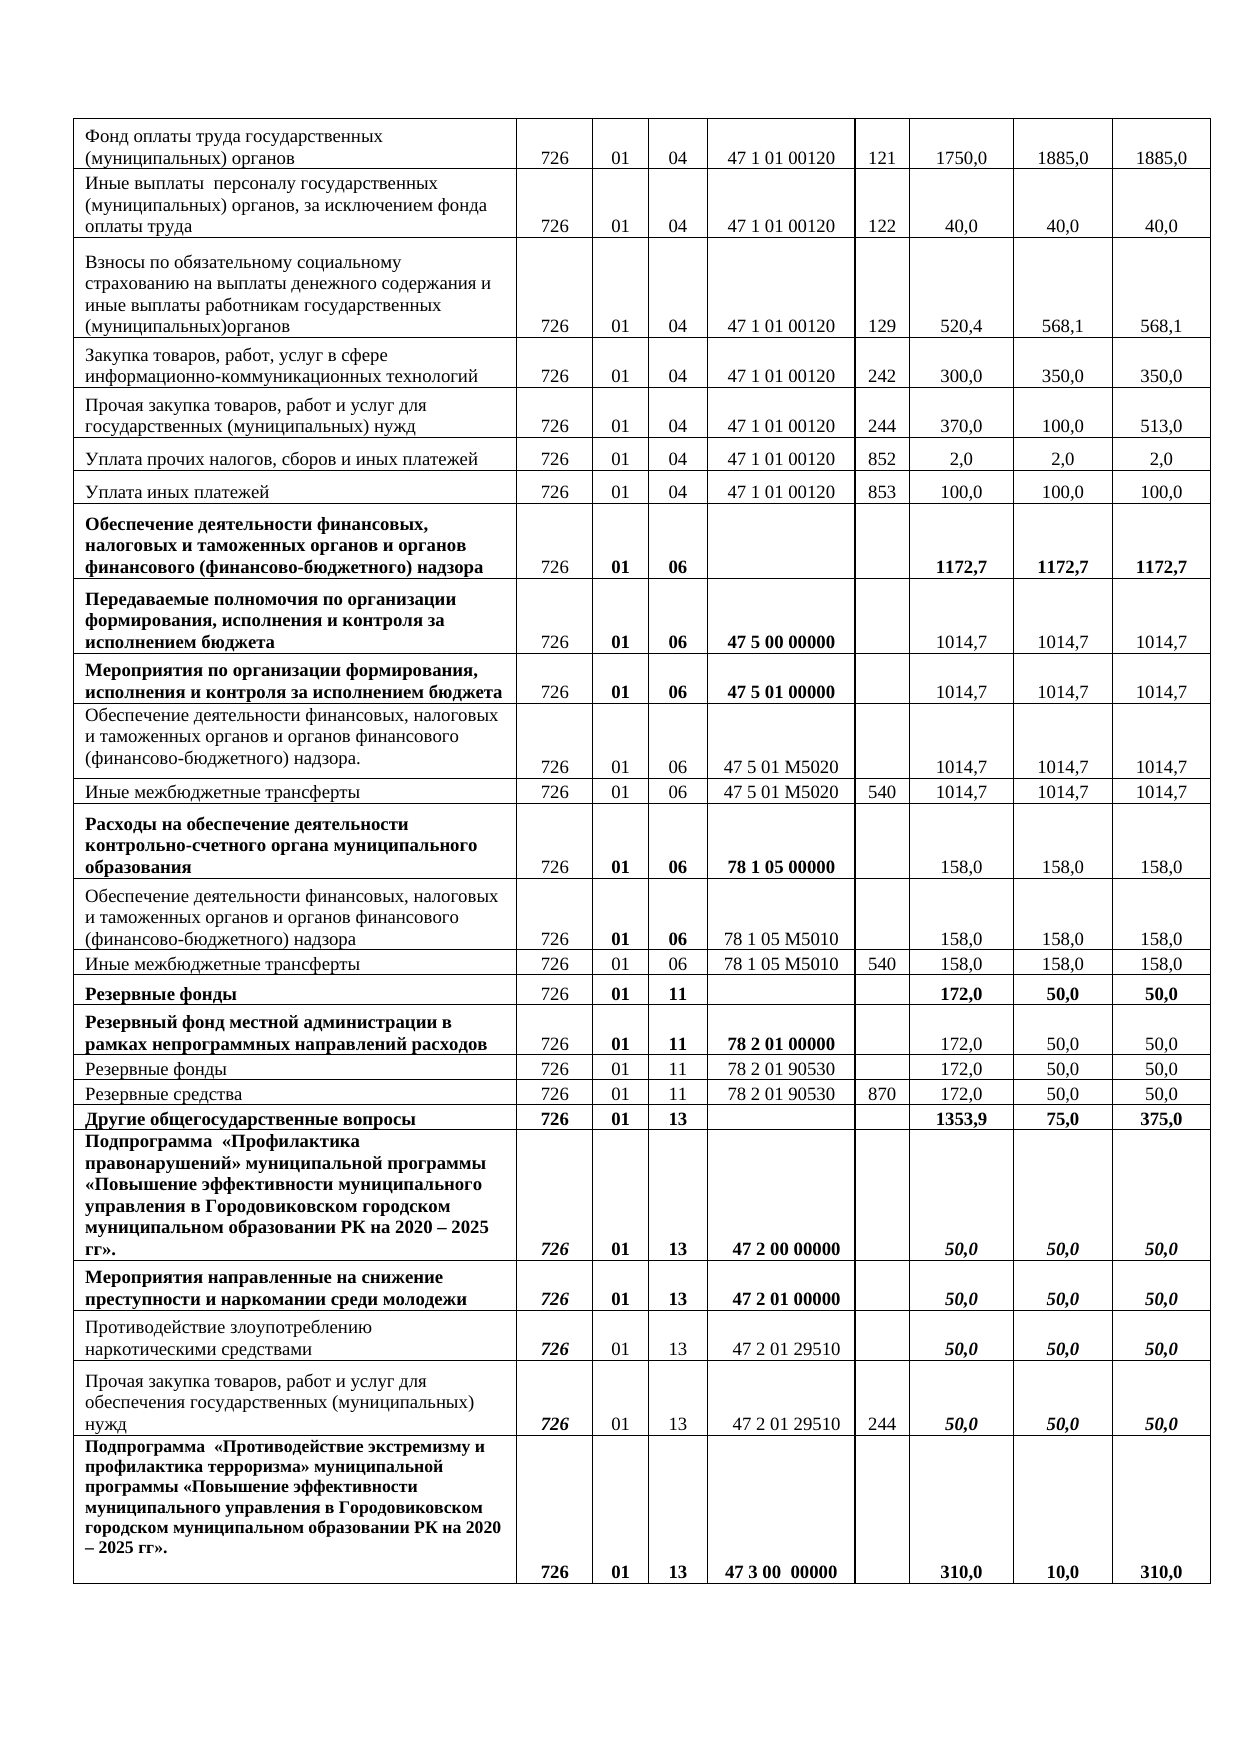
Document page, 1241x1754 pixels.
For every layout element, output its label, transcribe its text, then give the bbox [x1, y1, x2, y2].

table_cell 50,0 [910, 1361, 1013, 1434]
table_cell 726 [517, 1005, 592, 1054]
table_cell 78 2 01 90530 [708, 1055, 854, 1079]
table_cell 244 [856, 388, 909, 437]
table_cell 13 [649, 1361, 707, 1434]
table_cell 1172,7 [1113, 504, 1210, 577]
table_cell Резервные фонды [74, 1055, 516, 1079]
table_cell 1750,0 [910, 119, 1013, 168]
table_cell 172,0 [910, 1005, 1013, 1054]
table_cell 50,0 [1113, 1005, 1210, 1054]
table_cell 158,0 [910, 879, 1013, 949]
table_cell 01 [593, 504, 648, 577]
table_cell 244 [856, 1361, 909, 1434]
table_cell 853 [856, 471, 909, 502]
table_cell [856, 504, 909, 577]
table_cell 01 [593, 388, 648, 437]
table_cell 726 [517, 704, 592, 777]
table_cell Иные межбюджетные трансферты [74, 779, 516, 802]
table_cell 47 2 01 00000 [708, 1261, 854, 1309]
table_cell 47 5 01 00000 [708, 654, 854, 702]
table_cell Прочая закупка товаров, работ и услуг для государственных (муниципальных) нужд [74, 388, 516, 437]
table_cell [856, 804, 909, 877]
table_cell 50,0 [1014, 1055, 1112, 1079]
table_cell Подпрограмма «Профилактика правонарушений» муниципальной программы «Повышение эффективности муниципального управления в Городовиковском городском муниципальном образовании РК на 2020 – 2025 гг». [74, 1130, 516, 1259]
table_cell 2,0 [910, 438, 1013, 470]
table_cell 01 [593, 471, 648, 502]
table_cell Мероприятия по организации формирования, исполнения и контроля за исполнением бюджета [74, 654, 516, 702]
table_cell 2,0 [1014, 438, 1112, 470]
table_cell 375,0 [1113, 1105, 1210, 1129]
table_cell Противодействие злоупотреблению наркотическими средствами [74, 1311, 516, 1359]
table_cell 06 [649, 704, 707, 777]
table_cell 47 5 01 М5020 [708, 704, 854, 777]
table_cell 50,0 [1014, 1361, 1112, 1434]
table_cell Уплата иных платежей [74, 471, 516, 502]
table_cell 04 [649, 338, 707, 387]
table_cell 100,0 [1113, 471, 1210, 502]
table_cell 50,0 [1113, 1130, 1210, 1259]
table_cell 172,0 [910, 1080, 1013, 1104]
table_cell 726 [517, 504, 592, 577]
table_cell 40,0 [910, 169, 1013, 237]
table_cell [856, 1436, 909, 1582]
table_cell 520,4 [910, 238, 1013, 337]
table_cell 50,0 [1113, 975, 1210, 1004]
table_cell 50,0 [1113, 1311, 1210, 1359]
table_cell [708, 975, 854, 1004]
table_cell 47 2 01 29510 [708, 1361, 854, 1434]
table_cell Иные межбюджетные трансферты [74, 950, 516, 974]
table_cell 726 [517, 1436, 592, 1582]
table_cell 100,0 [910, 471, 1013, 502]
table_cell [856, 1130, 909, 1259]
table_cell 78 1 05 00000 [708, 804, 854, 877]
table_cell 726 [517, 579, 592, 652]
table_cell 172,0 [910, 1055, 1013, 1079]
table_cell 726 [517, 1080, 592, 1104]
table_cell [856, 1055, 909, 1079]
table_cell 01 [593, 438, 648, 470]
table_cell 158,0 [1014, 879, 1112, 949]
table_cell 04 [649, 471, 707, 502]
table_cell 726 [517, 388, 592, 437]
table_cell 310,0 [1113, 1436, 1210, 1582]
table_cell 100,0 [1014, 388, 1112, 437]
table_cell Прочая закупка товаров, работ и услуг для обеспечения государственных (муниципальных) нужд [74, 1361, 516, 1434]
table_cell 1014,7 [1113, 654, 1210, 702]
table_cell 01 [593, 804, 648, 877]
table_cell 50,0 [910, 1261, 1013, 1309]
table_cell 726 [517, 238, 592, 337]
table_cell Уплата прочих налогов, сборов и иных платежей [74, 438, 516, 470]
table_cell [856, 879, 909, 949]
table_cell 158,0 [1113, 879, 1210, 949]
table_cell 47 5 00 00000 [708, 579, 854, 652]
table_cell 01 [593, 975, 648, 1004]
table_cell 01 [593, 338, 648, 387]
table_cell 2,0 [1113, 438, 1210, 470]
table_cell 01 [593, 950, 648, 974]
table_cell 06 [649, 950, 707, 974]
table_cell 50,0 [1113, 1361, 1210, 1434]
table_cell 158,0 [1014, 804, 1112, 877]
table_cell 47 1 01 00120 [708, 119, 854, 168]
table_cell 1014,7 [1014, 579, 1112, 652]
table_cell Обеспечение деятельности финансовых, налоговых и таможенных органов и органов финансового (финансово-бюджетного) надзора [74, 879, 516, 949]
table_cell 13 [649, 1436, 707, 1582]
table_cell Фонд оплаты труда государственных (муниципальных) органов [74, 119, 516, 168]
table_cell 726 [517, 169, 592, 237]
table_cell 350,0 [1014, 338, 1112, 387]
table_cell 870 [856, 1080, 909, 1104]
table_cell 47 5 01 М5020 [708, 779, 854, 802]
table_cell 1885,0 [1113, 119, 1210, 168]
table_cell 513,0 [1113, 388, 1210, 437]
table_cell 75,0 [1014, 1105, 1112, 1129]
table_cell 540 [856, 779, 909, 802]
table_cell 726 [517, 338, 592, 387]
table_cell 40,0 [1113, 169, 1210, 237]
table_cell 47 1 01 00120 [708, 438, 854, 470]
table_cell 47 1 01 00120 [708, 169, 854, 237]
table_cell 13 [649, 1105, 707, 1129]
table_cell 06 [649, 579, 707, 652]
table_cell [856, 975, 909, 1004]
table_cell 1172,7 [1014, 504, 1112, 577]
table_cell 50,0 [1014, 1005, 1112, 1054]
table_cell 50,0 [1014, 1311, 1112, 1359]
table_cell 78 1 05 М5010 [708, 950, 854, 974]
table_cell 1014,7 [1113, 579, 1210, 652]
table_cell 129 [856, 238, 909, 337]
table_cell Взносы по обязательному социальному страхованию на выплаты денежного содержания и иные выплаты работникам государственных (муниципальных)органов [74, 238, 516, 337]
table_cell Иные выплаты персоналу государственных (муниципальных) органов, за исключением фонда оплаты труда [74, 169, 516, 237]
table_cell 78 2 01 90530 [708, 1080, 854, 1104]
table_cell 726 [517, 654, 592, 702]
table_cell 1353,9 [910, 1105, 1013, 1129]
table_cell 158,0 [910, 804, 1013, 877]
table_cell Другие общегосударственные вопросы [74, 1105, 516, 1129]
table_cell 11 [649, 1080, 707, 1104]
table_cell 158,0 [1113, 950, 1210, 974]
table_cell 01 [593, 654, 648, 702]
table_cell 50,0 [1113, 1080, 1210, 1104]
table_cell 1885,0 [1014, 119, 1112, 168]
table_cell 158,0 [1113, 804, 1210, 877]
table_cell 1014,7 [910, 704, 1013, 777]
table_cell 47 1 01 00120 [708, 338, 854, 387]
table_cell 1014,7 [1014, 704, 1112, 777]
table_cell [708, 1105, 854, 1129]
table_cell Обеспечение деятельности финансовых, налоговых и таможенных органов и органов финансового (финансово-бюджетного) надзора [74, 504, 516, 577]
table_cell 47 2 00 00000 [708, 1130, 854, 1259]
table_cell 172,0 [910, 975, 1013, 1004]
table_cell Передаваемые полномочия по организации формирования, исполнения и контроля за исполнением бюджета [74, 579, 516, 652]
table_cell 1014,7 [1014, 779, 1112, 802]
table_cell 726 [517, 1311, 592, 1359]
table_cell 852 [856, 438, 909, 470]
table_cell 1014,7 [910, 654, 1013, 702]
table_cell 726 [517, 1130, 592, 1259]
table_cell 1014,7 [910, 579, 1013, 652]
table_cell 13 [649, 1130, 707, 1259]
table_cell 726 [517, 1261, 592, 1309]
table_cell 04 [649, 119, 707, 168]
table_cell Обеспечение деятельности финансовых, налоговых и таможенных органов и органов финансового (финансово-бюджетного) надзора. [74, 704, 516, 777]
table_cell 01 [593, 1261, 648, 1309]
table_cell 11 [649, 1005, 707, 1054]
table_cell 01 [593, 1130, 648, 1259]
table_cell 1014,7 [910, 779, 1013, 802]
table_cell 47 2 01 29510 [708, 1311, 854, 1359]
table_cell 726 [517, 975, 592, 1004]
table_cell 01 [593, 1436, 648, 1582]
table_cell [708, 504, 854, 577]
table_cell 370,0 [910, 388, 1013, 437]
table_cell 540 [856, 950, 909, 974]
table_cell 122 [856, 169, 909, 237]
table_cell Мероприятия направленные на снижение преступности и наркомании среди молодежи [74, 1261, 516, 1309]
table_cell 01 [593, 1055, 648, 1079]
table_cell 50,0 [1014, 1080, 1112, 1104]
table_cell 04 [649, 238, 707, 337]
table_cell Резервные средства [74, 1080, 516, 1104]
table_cell 13 [649, 1311, 707, 1359]
table_cell 726 [517, 804, 592, 877]
table_cell 01 [593, 1361, 648, 1434]
table_cell 158,0 [1014, 950, 1112, 974]
table_cell 726 [517, 879, 592, 949]
table_cell 01 [593, 1311, 648, 1359]
table_cell 300,0 [910, 338, 1013, 387]
table_cell 50,0 [910, 1311, 1013, 1359]
table_cell 47 1 01 00120 [708, 388, 854, 437]
table_cell 50,0 [910, 1130, 1013, 1259]
table_cell 06 [649, 779, 707, 802]
table_cell 13 [649, 1261, 707, 1309]
table_cell 01 [593, 1105, 648, 1129]
table_cell 47 1 01 00120 [708, 471, 854, 502]
table_cell 50,0 [1113, 1261, 1210, 1309]
table_cell 04 [649, 169, 707, 237]
table_cell 50,0 [1014, 975, 1112, 1004]
table_cell 350,0 [1113, 338, 1210, 387]
table_cell 11 [649, 1055, 707, 1079]
table_cell 47 1 01 00120 [708, 238, 854, 337]
table_cell 04 [649, 388, 707, 437]
table_cell [856, 1311, 909, 1359]
table_cell [856, 654, 909, 702]
table_cell 06 [649, 804, 707, 877]
table_cell 726 [517, 471, 592, 502]
table_cell 726 [517, 950, 592, 974]
table_cell 726 [517, 119, 592, 168]
table_cell [856, 1005, 909, 1054]
table_cell [856, 704, 909, 777]
table_cell 242 [856, 338, 909, 387]
table_cell Подпрограмма «Противодействие экстремизму и профилактика терроризма» муниципальной программы «Повышение эффективности муниципального управления в Городовиковском городском муниципальном образовании РК на 2020 – 2025 гг». [74, 1436, 516, 1582]
table_cell [856, 579, 909, 652]
table_cell 11 [649, 975, 707, 1004]
table_cell 78 2 01 00000 [708, 1005, 854, 1054]
table_cell 726 [517, 438, 592, 470]
table_cell 726 [517, 1105, 592, 1129]
table_cell [856, 1105, 909, 1129]
table_cell 06 [649, 879, 707, 949]
table_cell 01 [593, 1080, 648, 1104]
table_cell 01 [593, 1005, 648, 1054]
table_cell 47 3 00 00000 [708, 1436, 854, 1582]
table_cell Расходы на обеспечение деятельности контрольно-счетного органа муниципального образования [74, 804, 516, 877]
table_cell 40,0 [1014, 169, 1112, 237]
table_cell Закупка товаров, работ, услуг в сфере информационно-коммуникационных технологий [74, 338, 516, 387]
table_cell 121 [856, 119, 909, 168]
table_cell 01 [593, 119, 648, 168]
table_cell 1014,7 [1113, 704, 1210, 777]
table_cell 01 [593, 169, 648, 237]
table_cell 1014,7 [1014, 654, 1112, 702]
table_cell 01 [593, 579, 648, 652]
table_cell 100,0 [1014, 471, 1112, 502]
table_cell Резервный фонд местной администрации в рамках непрограммных направлений расходов [74, 1005, 516, 1054]
table_cell 06 [649, 504, 707, 577]
table_cell 01 [593, 879, 648, 949]
table_cell 1014,7 [1113, 779, 1210, 802]
table_cell 158,0 [910, 950, 1013, 974]
table_cell 50,0 [1014, 1130, 1112, 1259]
table_cell 78 1 05 М5010 [708, 879, 854, 949]
table_cell 726 [517, 1361, 592, 1434]
table_cell [856, 1261, 909, 1309]
table_cell 50,0 [1113, 1055, 1210, 1079]
table_cell 1172,7 [910, 504, 1013, 577]
table_cell 50,0 [1014, 1261, 1112, 1309]
table_cell Резервные фонды [74, 975, 516, 1004]
table_cell 01 [593, 238, 648, 337]
table_cell 06 [649, 654, 707, 702]
table_cell 10,0 [1014, 1436, 1112, 1582]
table_cell 01 [593, 779, 648, 802]
table_cell 568,1 [1014, 238, 1112, 337]
table_cell 310,0 [910, 1436, 1013, 1582]
table_cell 04 [649, 438, 707, 470]
table_cell 726 [517, 779, 592, 802]
table_cell 01 [593, 704, 648, 777]
table_cell 568,1 [1113, 238, 1210, 337]
table_cell 726 [517, 1055, 592, 1079]
